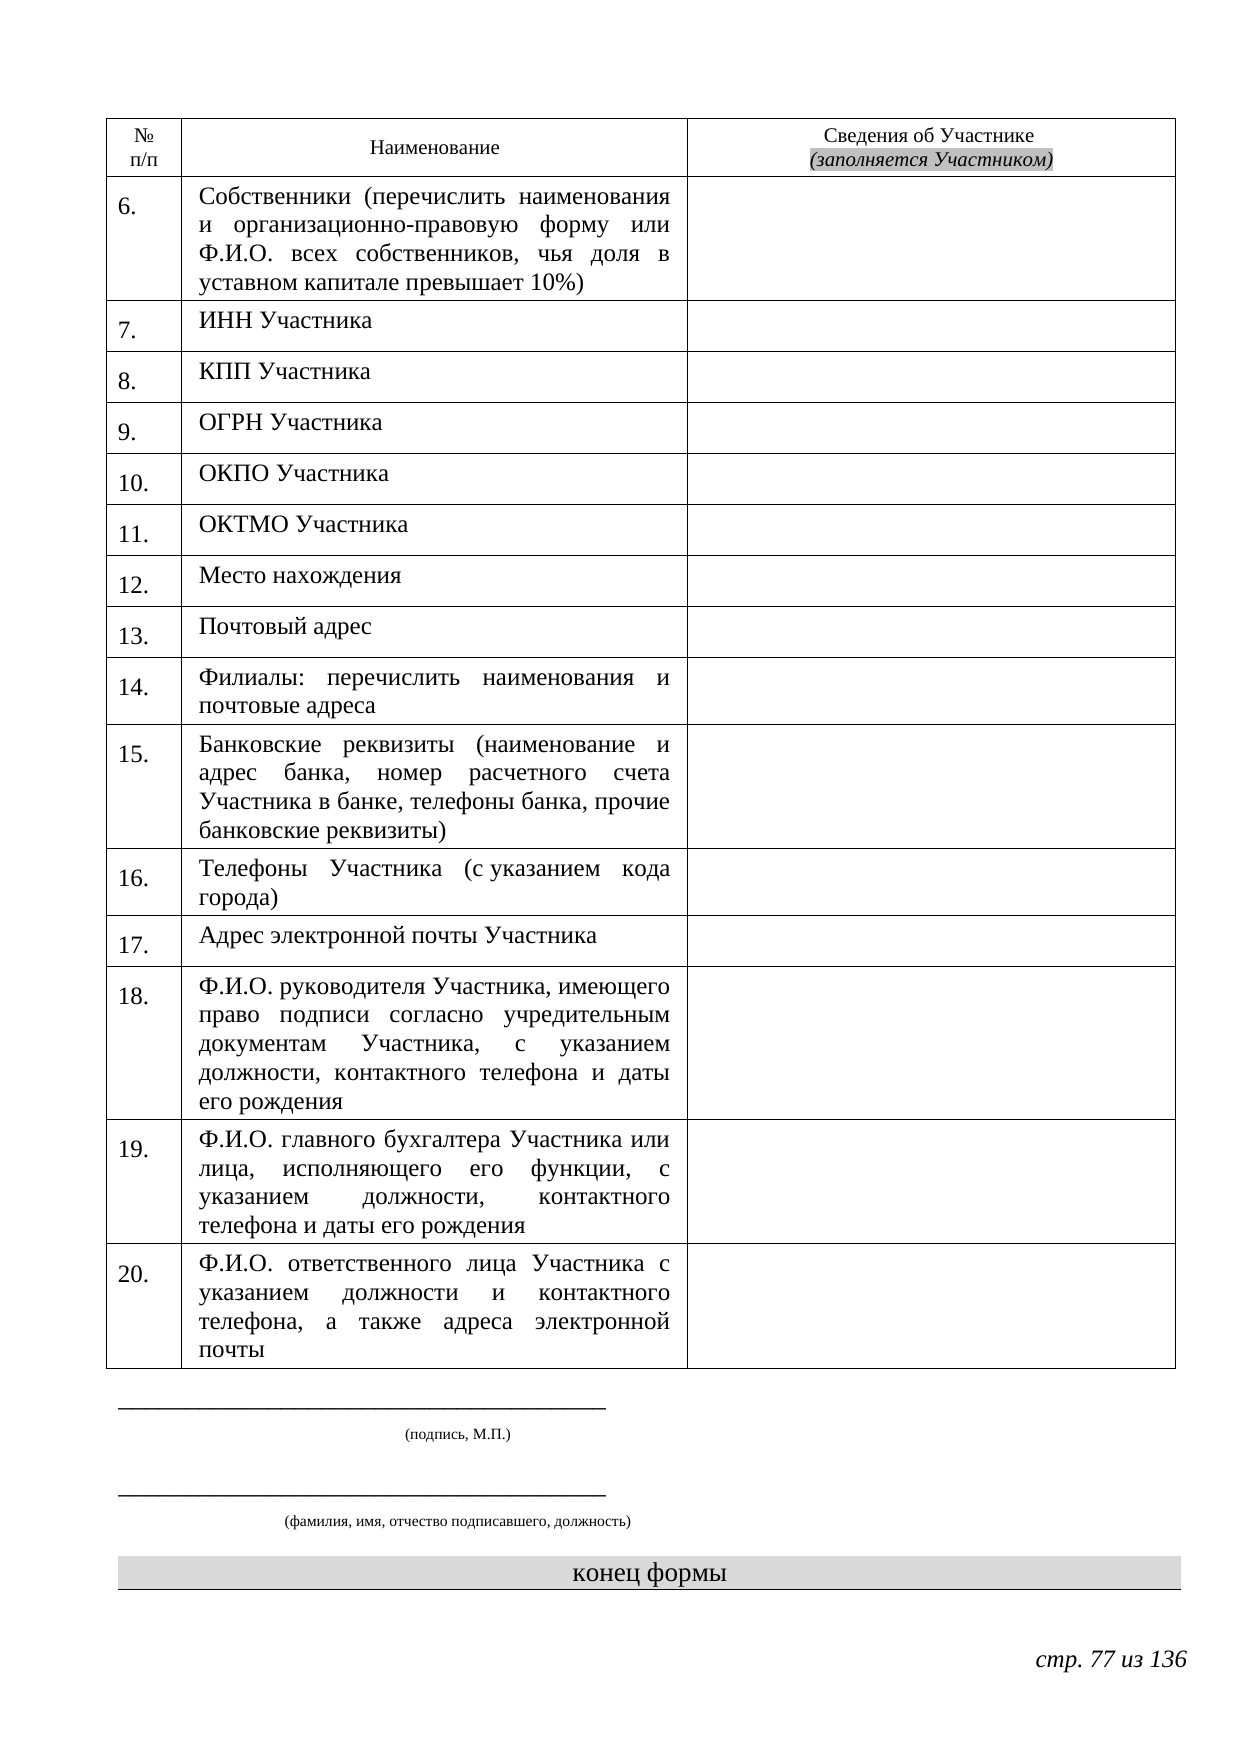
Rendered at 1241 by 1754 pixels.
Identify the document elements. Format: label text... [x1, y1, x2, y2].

table_cell [107, 849, 181, 915]
text (фамилия, имя, отчество подписавшего, должность) [118, 1512, 797, 1543]
table_cell [688, 1120, 1175, 1243]
table_cell [688, 967, 1175, 1119]
table_header Сведения об Участнике (заполняется Участником) [688, 119, 1175, 176]
table_cell ОКТМО Участника [182, 505, 687, 555]
table_cell [107, 607, 181, 657]
text (подпись, М.П.) [118, 1425, 797, 1456]
table_cell Ф.И.О. главного бухгалтера Участника или лица, исполняющего его функции, с указанием должности, контактного телефона и даты его рождения [182, 1120, 687, 1243]
table_cell ИНН Участника [182, 301, 687, 351]
table_cell [688, 556, 1175, 606]
table_cell [107, 505, 181, 555]
table_cell [107, 1244, 181, 1367]
table_cell Место нахождения [182, 556, 687, 606]
text ____________________________________ [118, 1468, 1181, 1499]
table_cell [107, 967, 181, 1119]
table_cell [107, 177, 181, 300]
table_cell [688, 725, 1175, 848]
table_cell [688, 849, 1175, 915]
text конец формы [118, 1556, 1181, 1589]
table_cell [688, 505, 1175, 555]
text ____________________________________ [118, 1381, 1181, 1412]
table_cell [107, 916, 181, 966]
table_cell Адрес электронной почты Участника [182, 916, 687, 966]
table_cell [688, 454, 1175, 504]
table_cell [107, 1120, 181, 1243]
table_cell Собственники (перечислить наименования и организационно-правовую форму или Ф.И.О. всех собственников, чья доля в уставном капитале превышает 10%) [182, 177, 687, 300]
table_cell Ф.И.О. ответственного лица Участника с указанием должности и контактного телефона, а также адреса электронной почты [182, 1244, 687, 1367]
table_cell [107, 658, 181, 723]
table_cell Телефоны Участника (с указанием кода города) [182, 849, 687, 915]
table_cell ОГРН Участника [182, 403, 687, 453]
table_cell [688, 301, 1175, 351]
table_cell [107, 403, 181, 453]
table_cell Ф.И.О. руководителя Участника, имеющего право подписи согласно учредительным документам Участника, с указанием должности, контактного телефона и даты его рождения [182, 967, 687, 1119]
table_header № п/п [107, 119, 181, 176]
table_cell Филиалы: перечислить наименования и почтовые адреса [182, 658, 687, 723]
table_cell [688, 658, 1175, 723]
table_cell Почтовый адрес [182, 607, 687, 657]
table_header Наименование [182, 119, 687, 176]
table_cell [688, 177, 1175, 300]
table_cell [107, 454, 181, 504]
table_cell ОКПО Участника [182, 454, 687, 504]
table_cell КПП Участника [182, 352, 687, 402]
table_cell [107, 301, 181, 351]
table_cell [107, 556, 181, 606]
table_cell [688, 1244, 1175, 1367]
table_cell Банковские реквизиты (наименование и адрес банка, номер расчетного счета Участника в банке, телефоны банка, прочие банковские реквизиты) [182, 725, 687, 848]
table_cell [688, 607, 1175, 657]
table_cell [688, 352, 1175, 402]
table_cell [107, 352, 181, 402]
table_cell [688, 916, 1175, 966]
table_cell [107, 725, 181, 848]
table_cell [688, 403, 1175, 453]
